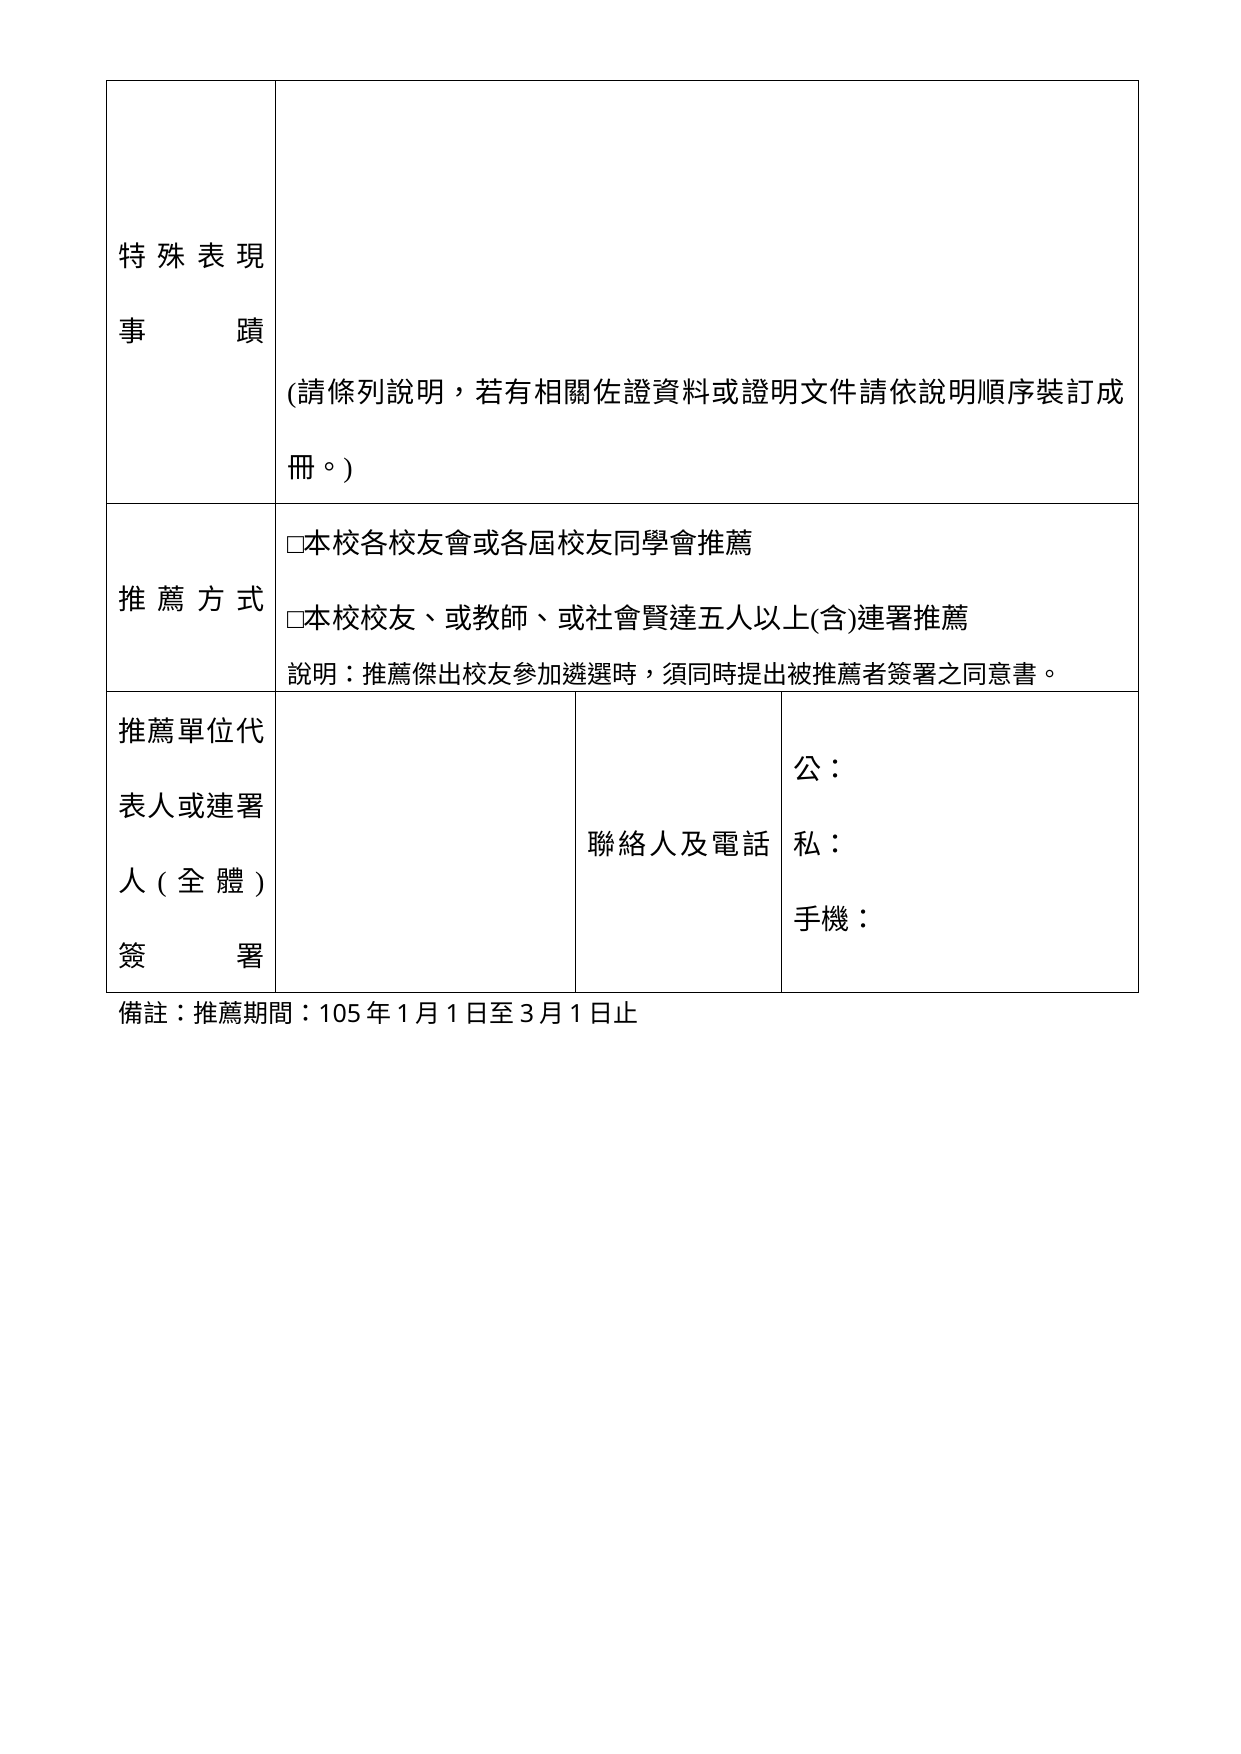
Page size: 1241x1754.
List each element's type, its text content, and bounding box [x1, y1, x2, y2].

text 備註：推薦期間：105年1月1日至3月1日止 [118, 993, 1152, 1031]
table_cell 推薦方式 [107, 504, 275, 691]
table_cell 公： 私： 手機： [782, 692, 1138, 992]
table_cell (請條列說明，若有相關佐證資料或證明文件請依說明順序裝訂成冊。) [276, 81, 1138, 502]
table_cell 特殊表現 事蹟 [107, 81, 275, 502]
table_cell [276, 692, 575, 992]
table_cell 聯絡人及電話 [576, 692, 781, 992]
table_cell 推薦單位代表人或連署人(全體) 簽署 [107, 692, 275, 992]
table_cell □本校各校友會或各屆校友同學會推薦 □本校校友、或教師、或社會賢達五人以上(含)連署推薦 說明：推薦傑出校友參加遴選時，須同時提出被推薦者簽署之同意書。 [276, 504, 1138, 691]
